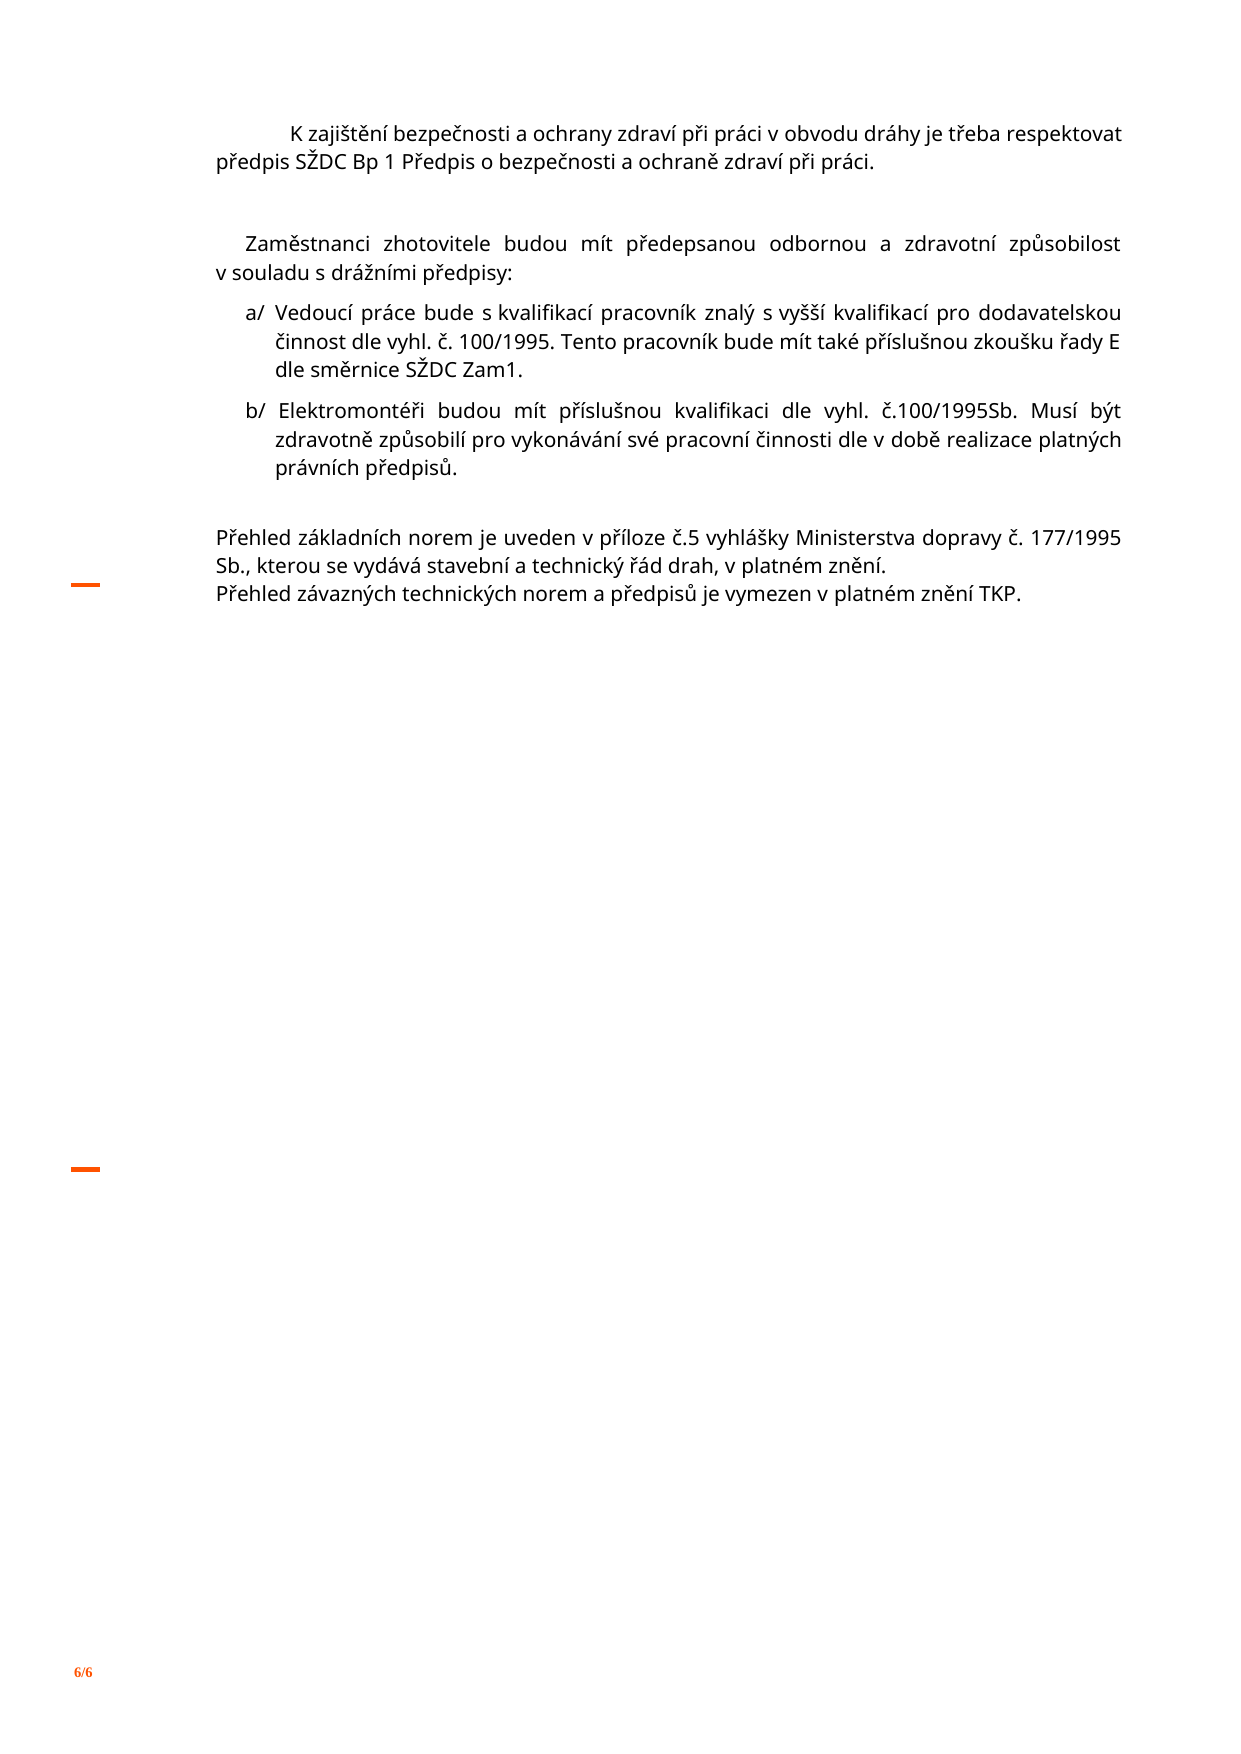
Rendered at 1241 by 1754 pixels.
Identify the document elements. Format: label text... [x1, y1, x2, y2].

text b/ Elektromontéři budou mít příslušnou kvalifikaci dle vyhl. č.100/1995Sb. Musí být zdravotně způsobilí pro vykonávání své pracovní činnosti dle v době realizace platných právních předpisů. [245, 396, 1122, 482]
text Přehled závazných technických norem a předpisů je vymezen v platném znění TKP. [216, 579, 1122, 608]
text a/ Vedoucí práce bude s kvalifikací pracovník znalý s vyšší kvalifikací pro dodavatelskou činnost dle vyhl. č. 100/1995. Tento pracovník bude mít také příslušnou zkoušku řady E dle směrnice SŽDC Zam1. [245, 298, 1122, 384]
text K zajištění bezpečnosti a ochrany zdraví při práci v obvodu dráhy je třeba respektovat předpis SŽDC Bp 1 Předpis o bezpečnosti a ochraně zdraví při práci. [216, 119, 1122, 176]
text Přehled základních norem je uveden v příloze č.5 vyhlášky Ministerstva dopravy č. 177/1995 Sb., kterou se vydává stavební a technický řád drah, v platném znění. [216, 523, 1122, 579]
text Zaměstnanci zhotovitele budou mít předepsanou odbornou a zdravotní způsobilost v souladu s drážními předpisy: [216, 229, 1122, 286]
